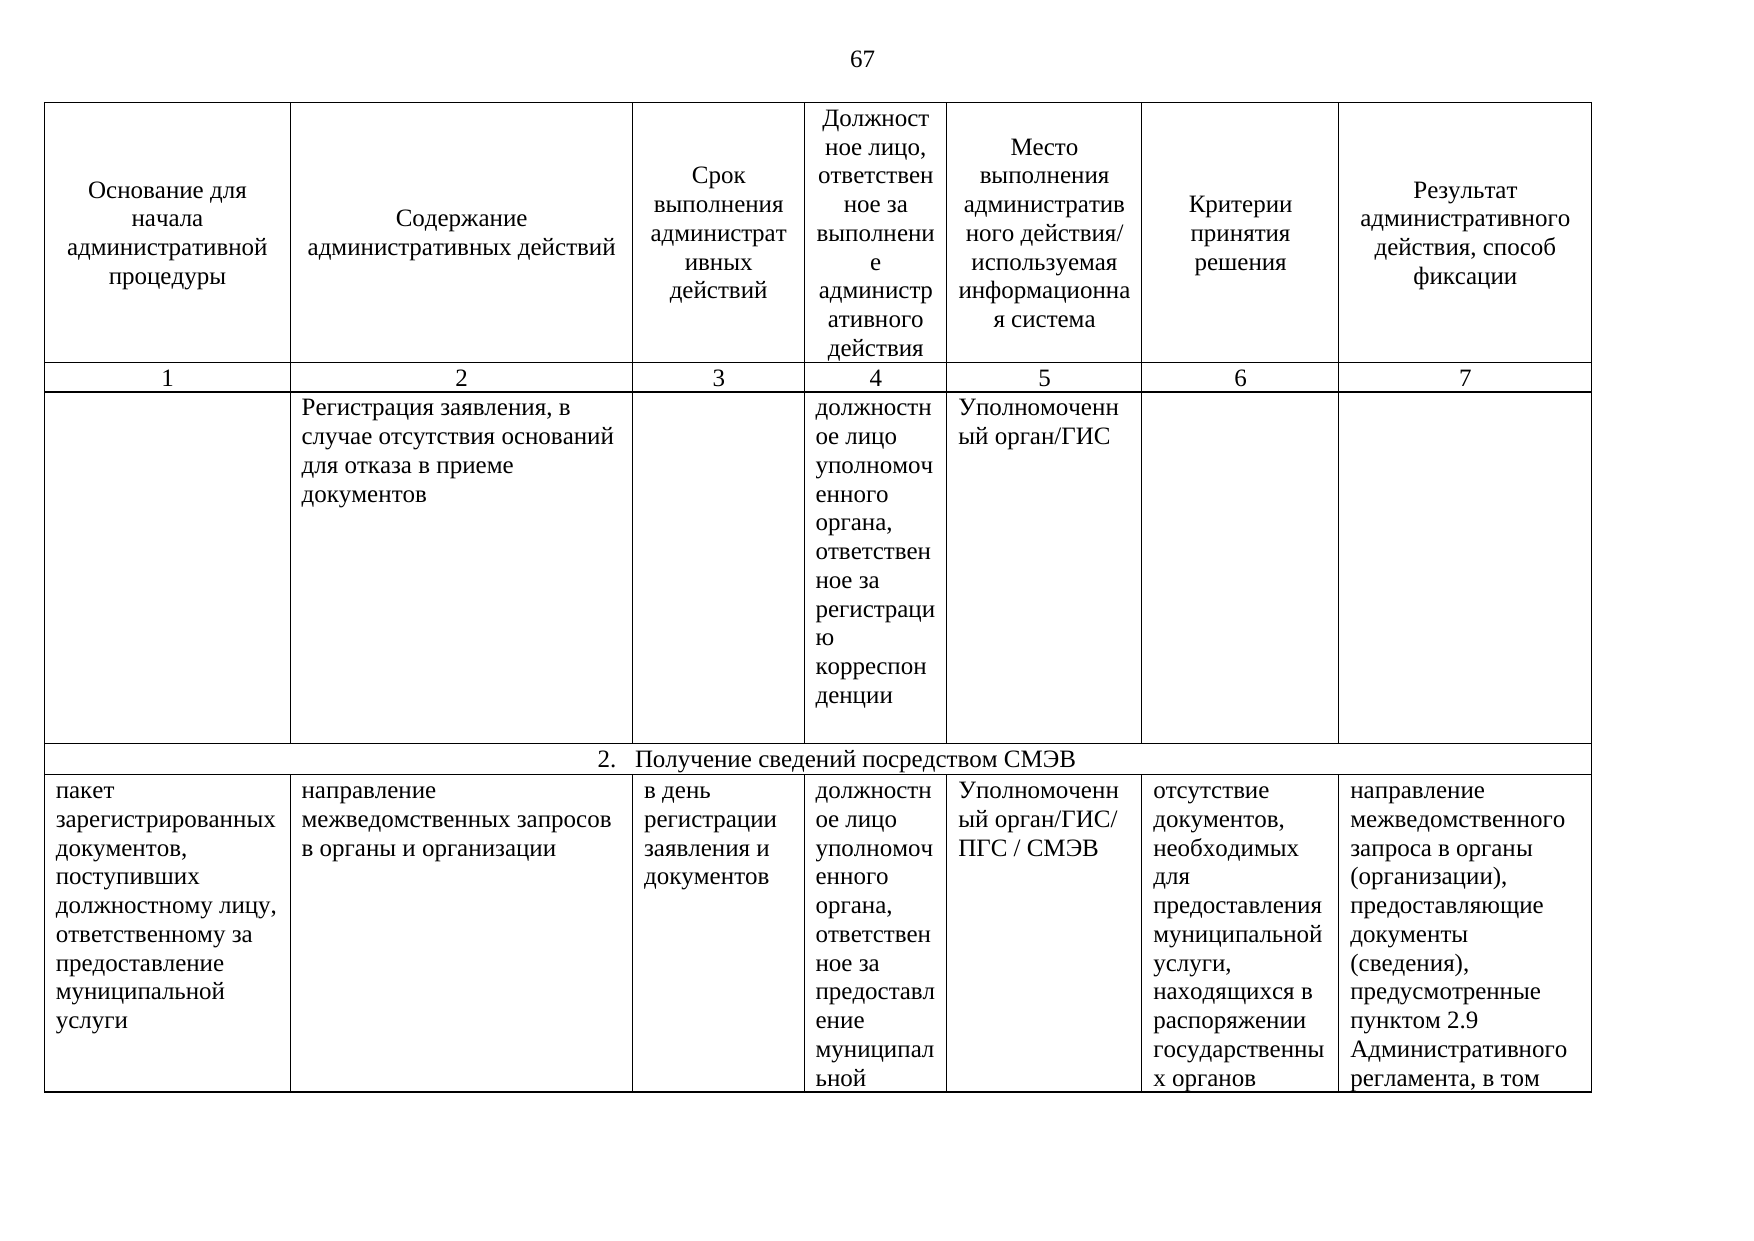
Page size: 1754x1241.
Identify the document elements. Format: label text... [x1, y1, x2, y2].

table_header Должностное лицо, ответственное за выполнение административного действия [805, 103, 946, 362]
table_cell должностное лицо уполномоченного органа, ответственное за предоставление муниципальной услуги [805, 775, 946, 1091]
table_cell Регистрация заявления, в случае отсутствия оснований для отказа в приеме документов [291, 393, 632, 743]
table_cell Уполномоченный орган/ГИС [947, 393, 1141, 743]
table_cell Получение сведений посредством СМЭВ [45, 744, 1591, 774]
table_cell 7 [1339, 363, 1591, 391]
table_header Содержание административных действий [291, 103, 632, 362]
table_header Основание для начала административной процедуры [45, 103, 290, 362]
table_cell 4 [805, 363, 946, 391]
table_cell 6 [1142, 363, 1338, 391]
table_cell 2 [291, 363, 632, 391]
table_cell [1142, 393, 1338, 743]
table_cell пакет зарегистрированных документов, поступивших должностному лицу, ответственному за предоставление муниципальной услуги [45, 775, 290, 1091]
table_cell отсутствие документов, необходимых для предоставления муниципальной услуги, находящихся в распоряжении государственных органов (организаций) [1142, 775, 1338, 1091]
table_header Критерии принятия решения [1142, 103, 1338, 362]
table_cell должностное лицо уполномоченного органа, ответственное за регистрацию корреспонденции [805, 393, 946, 743]
table_header Место выполнения административного действия/ используемая информационная система [947, 103, 1141, 362]
table_cell направление межведомственного запроса в органы (организации), предоставляющие документы (сведения), предусмотренные пунктом 2.9 Административного регламента, в том числе с использованием СМЭВ [1339, 775, 1591, 1091]
table_cell 1 [45, 363, 290, 391]
table_cell направление межведомственных запросов в органы и организации [291, 775, 632, 1091]
table_cell [1339, 393, 1591, 743]
table_cell Уполномоченный орган/ГИС/ ПГС / СМЭВ [947, 775, 1141, 1091]
table_header Срок выполнения административных действий [633, 103, 804, 362]
table_cell 3 [633, 363, 804, 391]
table_cell [633, 393, 804, 743]
table_cell в день регистрации заявления и документов [633, 775, 804, 1091]
table_cell 5 [947, 363, 1141, 391]
table_header Результат административного действия, способ фиксации [1339, 103, 1591, 362]
